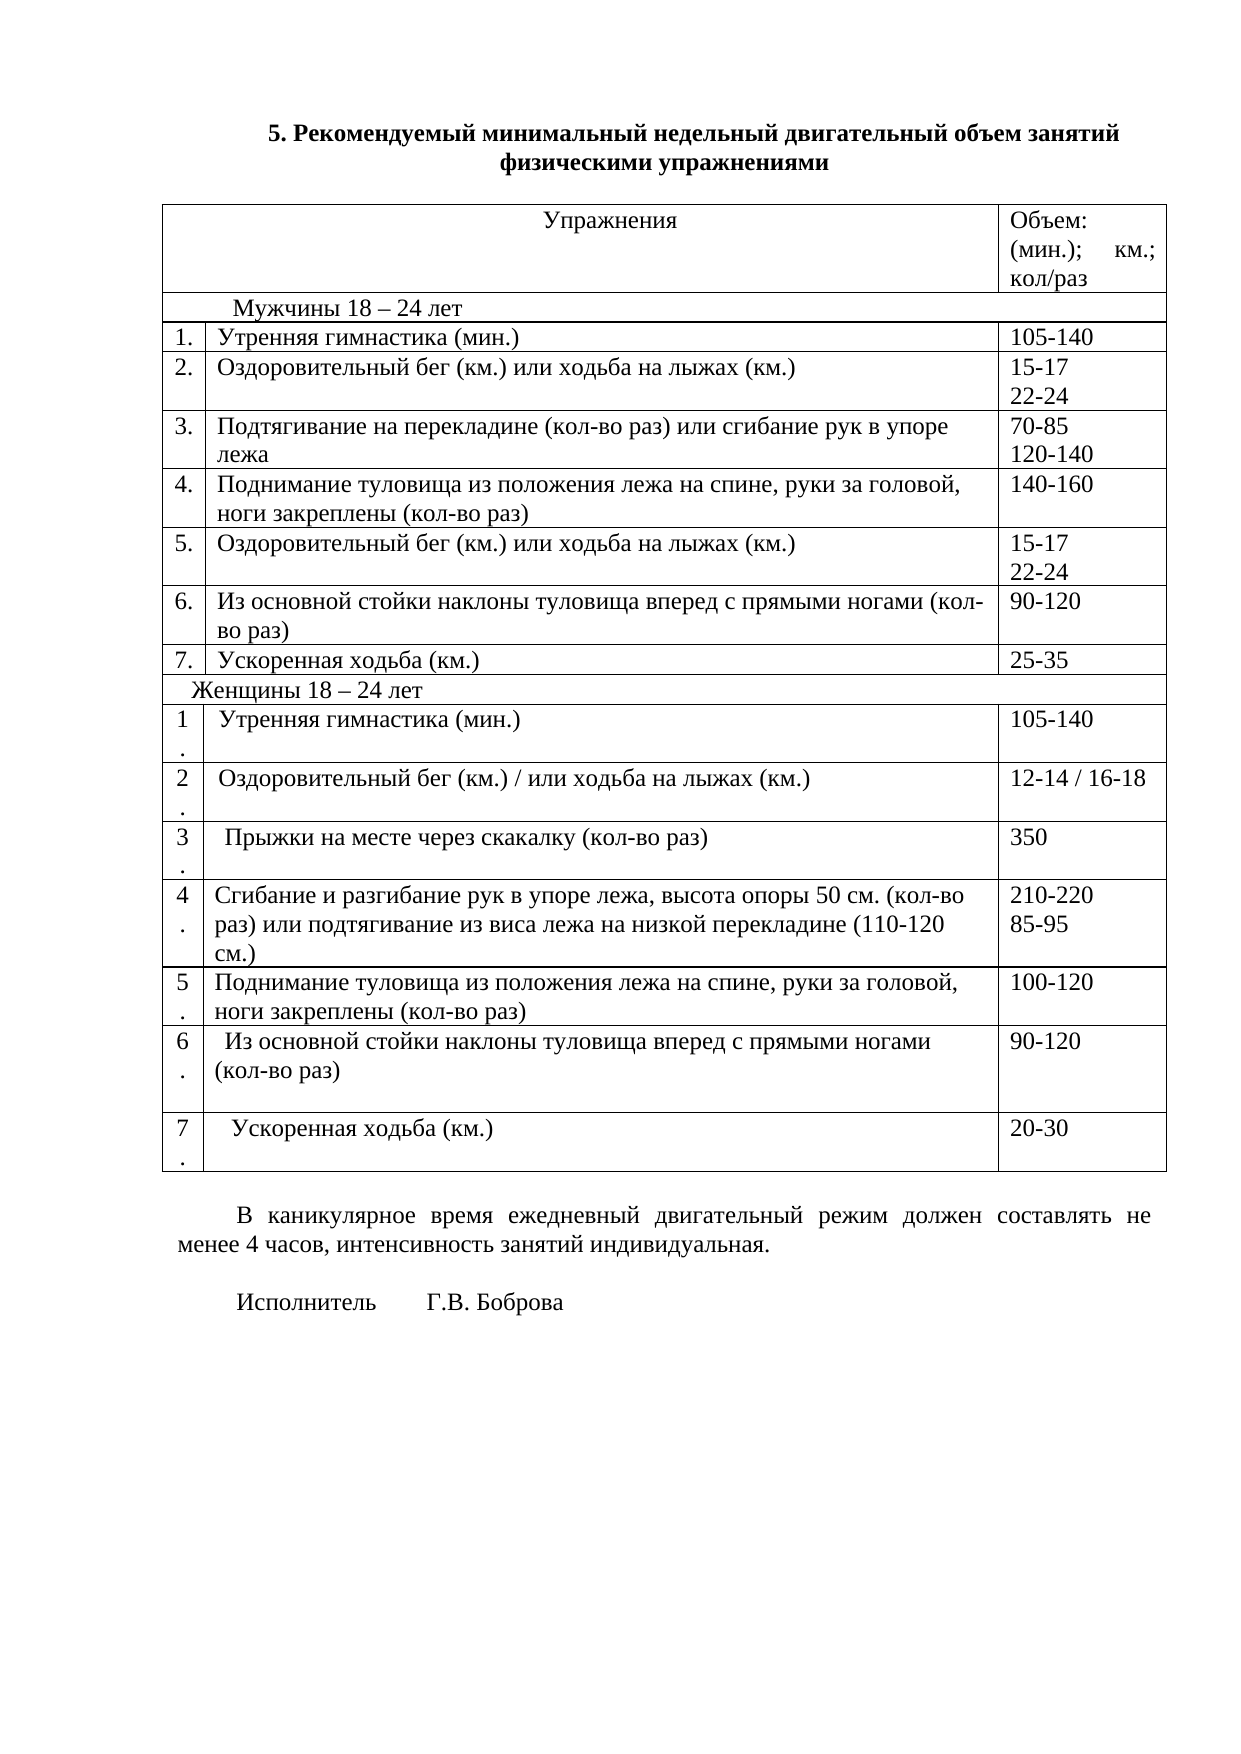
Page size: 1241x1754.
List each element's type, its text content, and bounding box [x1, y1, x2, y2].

table_cell Утренняя гимнастика (мин.) [204, 705, 998, 762]
table_cell Мужчины 18 – 24 лет [163, 293, 1166, 321]
table_cell Оздоровительный бег (км.) / или ходьба на лыжах (км.) [204, 763, 998, 821]
table_cell Подтягивание на перекладине (кол-во раз) или сгибание рук в упоре лежа [206, 411, 998, 468]
table_cell Из основной стойки наклоны туловища вперед с прямыми ногами (кол-во раз) [204, 1026, 998, 1112]
table_cell 3. [163, 822, 203, 879]
table_cell 70-85 120-140 [999, 411, 1166, 468]
table_cell 15-17 22-24 [999, 528, 1166, 585]
table_cell 4. [163, 880, 203, 966]
table_header Объем: (мин.); км.; кол/раз [999, 205, 1166, 292]
table_cell 2. [163, 352, 205, 410]
table_header Упражнения [163, 205, 998, 292]
table_cell 105-140 [999, 705, 1166, 762]
table_cell 140-160 [999, 469, 1166, 527]
text 5. Рекомендуемый минимальный недельный двигательный объем занятий физическими упражнениями [177, 118, 1152, 176]
text Исполнитель Г.В. Боброва [177, 1287, 1152, 1316]
table_cell 210-220 85-95 [999, 880, 1166, 966]
table_cell Утренняя гимнастика (мин.) [206, 323, 998, 351]
table_cell 90-120 [999, 1026, 1166, 1112]
table_cell Из основной стойки наклоны туловища вперед с прямыми ногами (кол-во раз) [206, 586, 998, 644]
table_cell Поднимание туловища из положения лежа на спине, руки за головой, ноги закреплены (кол-во раз) [204, 968, 998, 1025]
table_cell Сгибание и разгибание рук в упоре лежа, высота опоры 50 см. (кол-во раз) или подтягивание из виса лежа на низкой перекладине (110-120 см.) [204, 880, 998, 966]
table_cell Оздоровительный бег (км.) или ходьба на лыжах (км.) [206, 528, 998, 585]
table_cell 2. [163, 763, 203, 821]
table_cell Поднимание туловища из положения лежа на спине, руки за головой, ноги закреплены (кол-во раз) [206, 469, 998, 527]
table_cell 15-17 22-24 [999, 352, 1166, 410]
table_cell 5. [163, 528, 205, 585]
table_cell 6. [163, 1026, 203, 1112]
table_cell 90-120 [999, 586, 1166, 644]
table_cell Женщины 18 – 24 лет [163, 675, 1166, 703]
table_cell Ускоренная ходьба (км.) [206, 645, 998, 674]
table_cell 5. [163, 968, 203, 1025]
table_cell 3. [163, 411, 205, 468]
table_cell Ускоренная ходьба (км.) [204, 1113, 998, 1171]
table_cell 7. [163, 1113, 203, 1171]
table_cell 105-140 [999, 323, 1166, 351]
table_cell 25-35 [999, 645, 1166, 674]
table_cell Оздоровительный бег (км.) или ходьба на лыжах (км.) [206, 352, 998, 410]
table_cell 100-120 [999, 968, 1166, 1025]
table_cell Прыжки на месте через скакалку (кол-во раз) [204, 822, 998, 879]
table_cell 350 [999, 822, 1166, 879]
table_cell 1. [163, 705, 203, 762]
text В каникулярное время ежедневный двигательный режим должен составлять не менее 4 часов, интенсивность занятий индивидуальная. [177, 1201, 1152, 1258]
table_cell 1. [163, 323, 205, 351]
table_cell 20-30 [999, 1113, 1166, 1171]
table_cell 4. [163, 469, 205, 527]
table_cell 12-14 / 16-18 [999, 763, 1166, 821]
table_cell 6. [163, 586, 205, 644]
table_cell 7. [163, 645, 205, 674]
